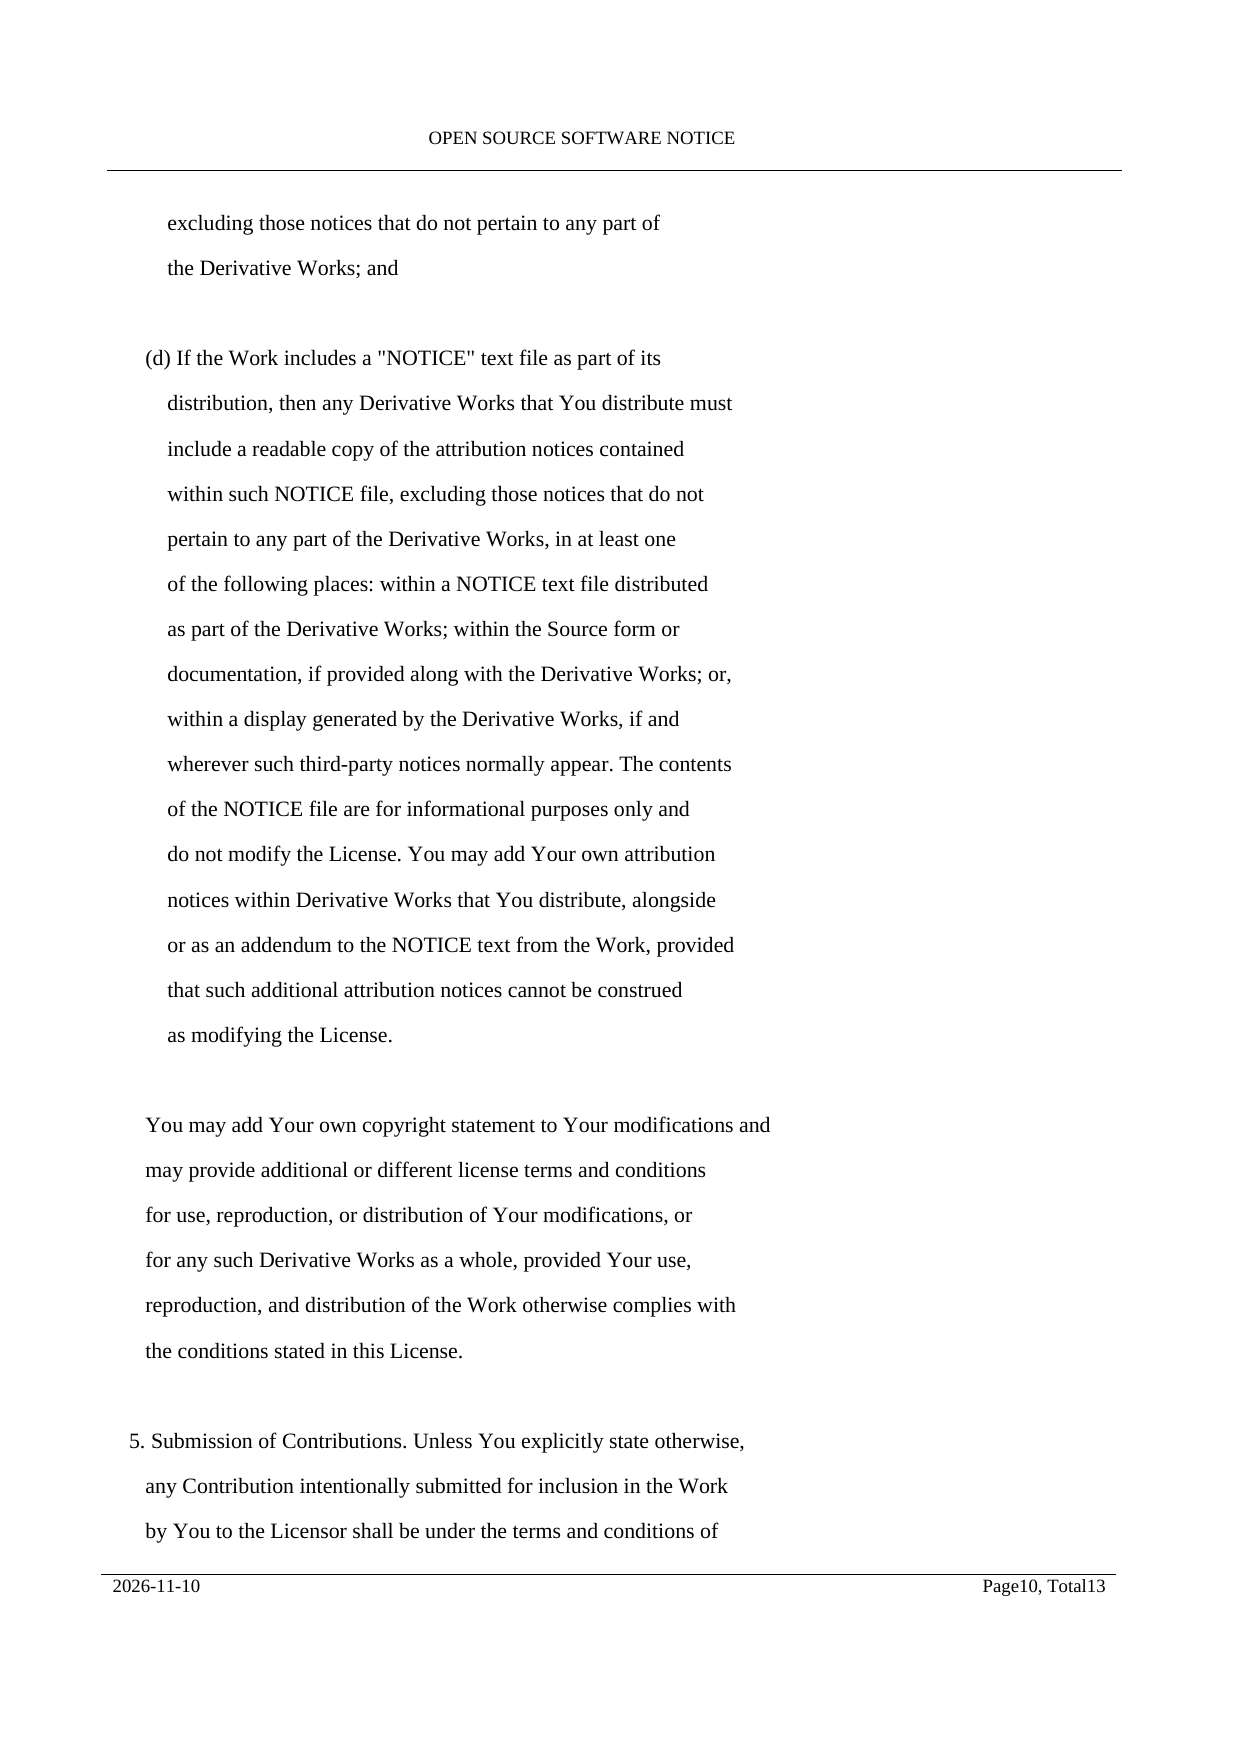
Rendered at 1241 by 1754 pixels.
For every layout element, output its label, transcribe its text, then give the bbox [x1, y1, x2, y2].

text any Contribution intentionally submitted for inclusion in the Work [112, 1469, 1128, 1502]
text distribution, then any Derivative Works that You distribute must [112, 387, 1128, 419]
text excluding those notices that do not pertain to any part of [112, 206, 1128, 239]
text You may add Your own copyright statement to Your modifications and [112, 1108, 1128, 1141]
text do not modify the License. You may add Your own attribution [112, 838, 1128, 870]
text within a display generated by the Derivative Works, if and [112, 702, 1128, 735]
text pertain to any part of the Derivative Works, in at least one [112, 522, 1128, 554]
text wherever such third-party notices normally appear. The contents [112, 748, 1128, 780]
text or as an addendum to the NOTICE text from the Work, provided [112, 928, 1128, 961]
text reproduction, and distribution of the Work otherwise complies with [112, 1289, 1128, 1321]
text for any such Derivative Works as a whole, provided Your use, [112, 1244, 1128, 1276]
text the conditions stated in this License. [112, 1334, 1128, 1366]
text (d) If the Work includes a "NOTICE" text file as part of its [112, 342, 1128, 374]
text documentation, if provided along with the Derivative Works; or, [112, 657, 1128, 690]
text the Derivative Works; and [112, 251, 1128, 284]
text that such additional attribution notices cannot be construed [112, 973, 1128, 1006]
text as modifying the License. [112, 1018, 1128, 1051]
text notices within Derivative Works that You distribute, alongside [112, 883, 1128, 915]
text include a readable copy of the attribution notices contained [112, 432, 1128, 464]
text as part of the Derivative Works; within the Source form or [112, 612, 1128, 645]
text of the NOTICE file are for informational purposes only and [112, 793, 1128, 825]
text may provide additional or different license terms and conditions [112, 1153, 1128, 1186]
text within such NOTICE file, excluding those notices that do not [112, 477, 1128, 509]
text of the following places: within a NOTICE text file distributed [112, 567, 1128, 600]
text 5. Submission of Contributions. Unless You explicitly state otherwise, [112, 1424, 1128, 1457]
text by You to the Licensor shall be under the terms and conditions of [112, 1514, 1128, 1547]
text for use, reproduction, or distribution of Your modifications, or [112, 1199, 1128, 1231]
